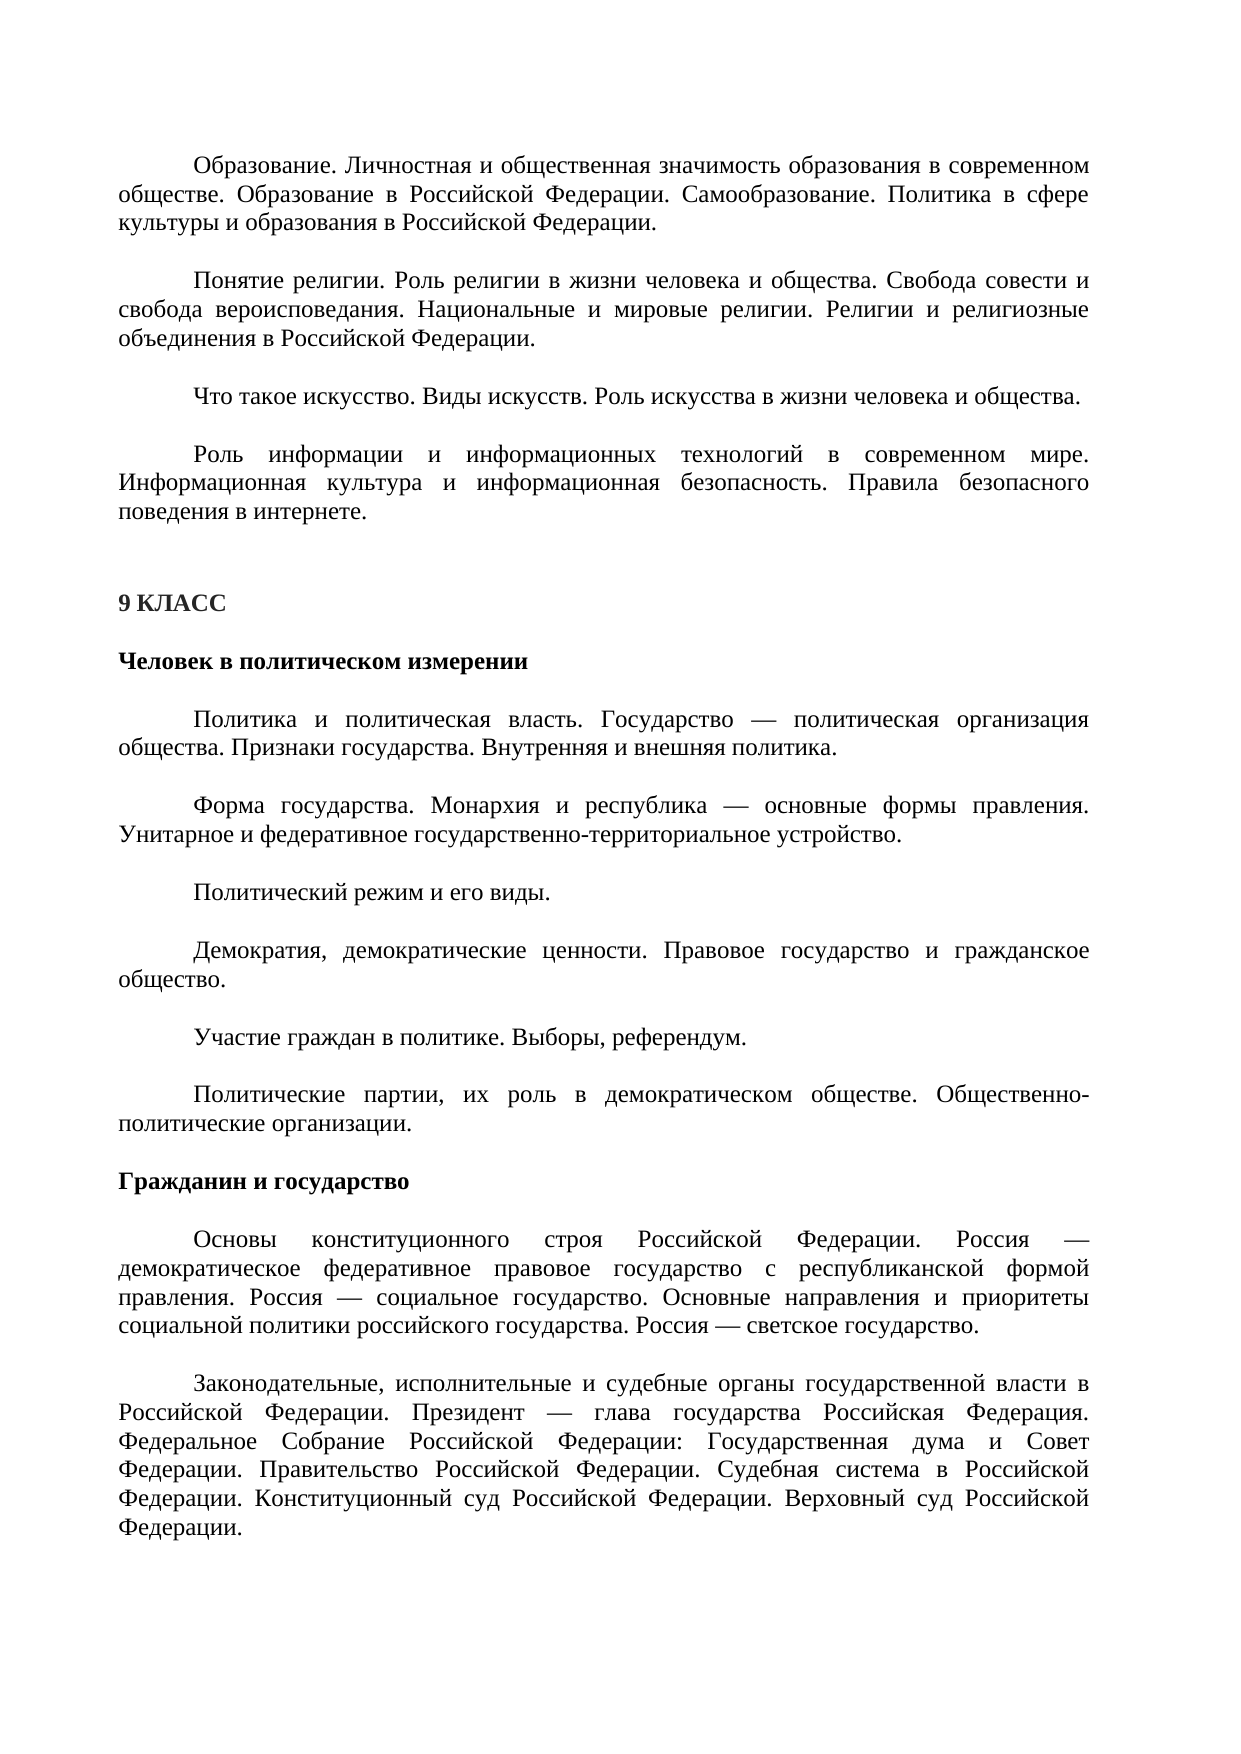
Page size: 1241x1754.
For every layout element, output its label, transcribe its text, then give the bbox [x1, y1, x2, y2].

text Демократия, демократические ценности. Правовое государство и гражданское общество. [118, 1022, 1090, 1079]
text Что такое искусство. Виды искусств. Роль искусства в жизни человека и общества. [118, 467, 1090, 496]
text Роль информации и информационных технологий в современном мире. Информационная культура и информационная безопасность. Правила безопасного поведения в интернете. [118, 525, 1090, 612]
text Форма государства. Монархия и республика — основные формы правления. Унитарное и федеративное государственно-территориальное устройство. [118, 877, 1090, 934]
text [118, 1455, 1090, 1570]
text Гражданин и государство [118, 1253, 1090, 1282]
text Понятие религии. Роль религии в жизни человека и общества. Свобода совести и свобода вероисповедания. Национальные и мировые религии. Религии и религиозные объединения в Российской Федерации. [118, 352, 1090, 438]
text Образование. Личностная и общественная значимость образования в современном обществе. Образование в Российской Федерации. Самообразование. Политика в сфере культуры и образования в Российской Федерации. [118, 237, 1090, 323]
text Человек в политическом измерении [118, 732, 1090, 761]
text Наука. Естественные и социально-гуманитарные науки. Роль науки в развитии общества. [118, 150, 1090, 207]
text Политика и политическая власть. Государство — политическая организация общества. Признаки государства. Внутренняя и внешняя политика. [118, 790, 1090, 848]
text Участие граждан в политике. Выборы, референдум. [118, 1108, 1090, 1137]
text Политический режим и его виды. [118, 964, 1090, 992]
text 9 КЛАСС [118, 641, 1090, 703]
text Основы конституционного строя Российской Федерации. Россия — демократическое федеративное правовое государство с республиканской формой правления. Россия — социальное государство. Основные направления и приоритеты социальной политики российского государства. Россия — светское государство. [118, 1311, 1090, 1426]
text Политические партии, их роль в демократическом обществе. Общественно-политические организации. [118, 1166, 1090, 1224]
